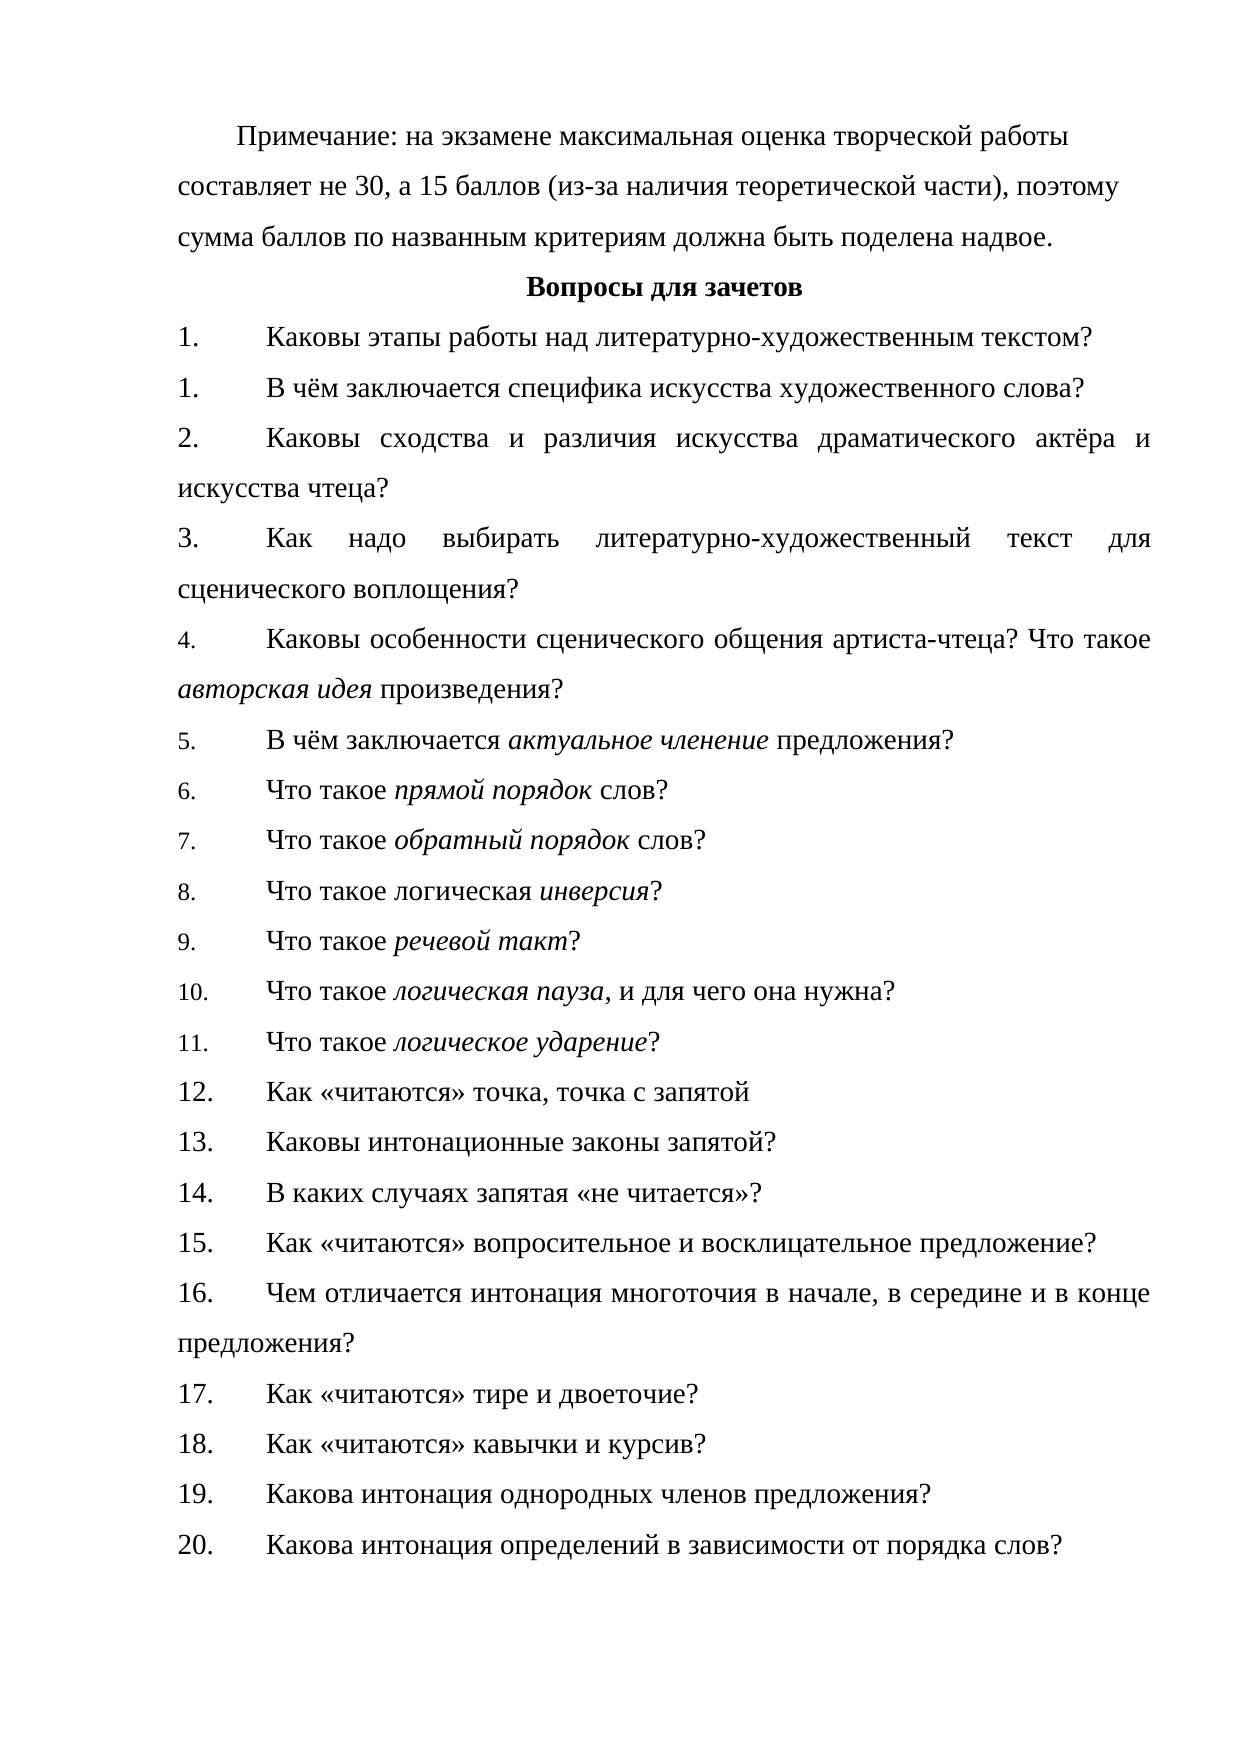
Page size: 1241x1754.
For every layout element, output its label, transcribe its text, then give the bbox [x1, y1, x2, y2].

list Как «читаются» вопросительное и восклицательное предложение? [177, 1225, 1152, 1258]
list Каковы интонационные законы запятой? [177, 1124, 1152, 1158]
list Что такое логическая инверсия? [177, 873, 1152, 906]
text Примечание: на экзамене максимальная оценка творческой работы составляет не 30, а 15 баллов (из-за наличия теоретической части), поэтому сумма баллов по названным критериям должна быть поделена надвое. [177, 118, 1152, 252]
list Чем отличается интонация многоточия в начале, в середине и в конце предложения? [177, 1275, 1152, 1359]
text Вопросы для зачетов [177, 269, 1152, 303]
list Что такое прямой порядок слов? [177, 772, 1152, 806]
list Что такое логическое ударение? [177, 1024, 1152, 1057]
list В чём заключается специфика искусства художественного слова? [177, 370, 1152, 403]
list Какова интонация определений в зависимости от порядка слов? [177, 1527, 1152, 1560]
list Как «читаются» кавычки и курсив? [177, 1426, 1152, 1460]
list Каковы сходства и различия искусства драматического актёра и искусства чтеца? [177, 420, 1152, 504]
list Как надо выбирать литературно-художественный текст для сценического воплощения? [177, 521, 1152, 604]
list Как «читаются» точка, точка с запятой [177, 1074, 1152, 1108]
list Какова интонация однородных членов предложения? [177, 1477, 1152, 1510]
list В каких случаях запятая «не читается»? [177, 1175, 1152, 1208]
list В чём заключается актуальное членение предложения? [177, 722, 1152, 755]
list Что такое обратный порядок слов? [177, 822, 1152, 856]
list Каковы этапы работы над литературно-художественным текстом? [177, 319, 1152, 353]
list Что такое речевой такт? [177, 923, 1152, 957]
list Что такое логическая пауза, и для чего она нужна? [177, 973, 1152, 1007]
list Как «читаются» тире и двоеточие? [177, 1376, 1152, 1409]
list Каковы особенности сценического общения артиста-чтеца? Что такое авторская идея произведения? [177, 621, 1152, 705]
